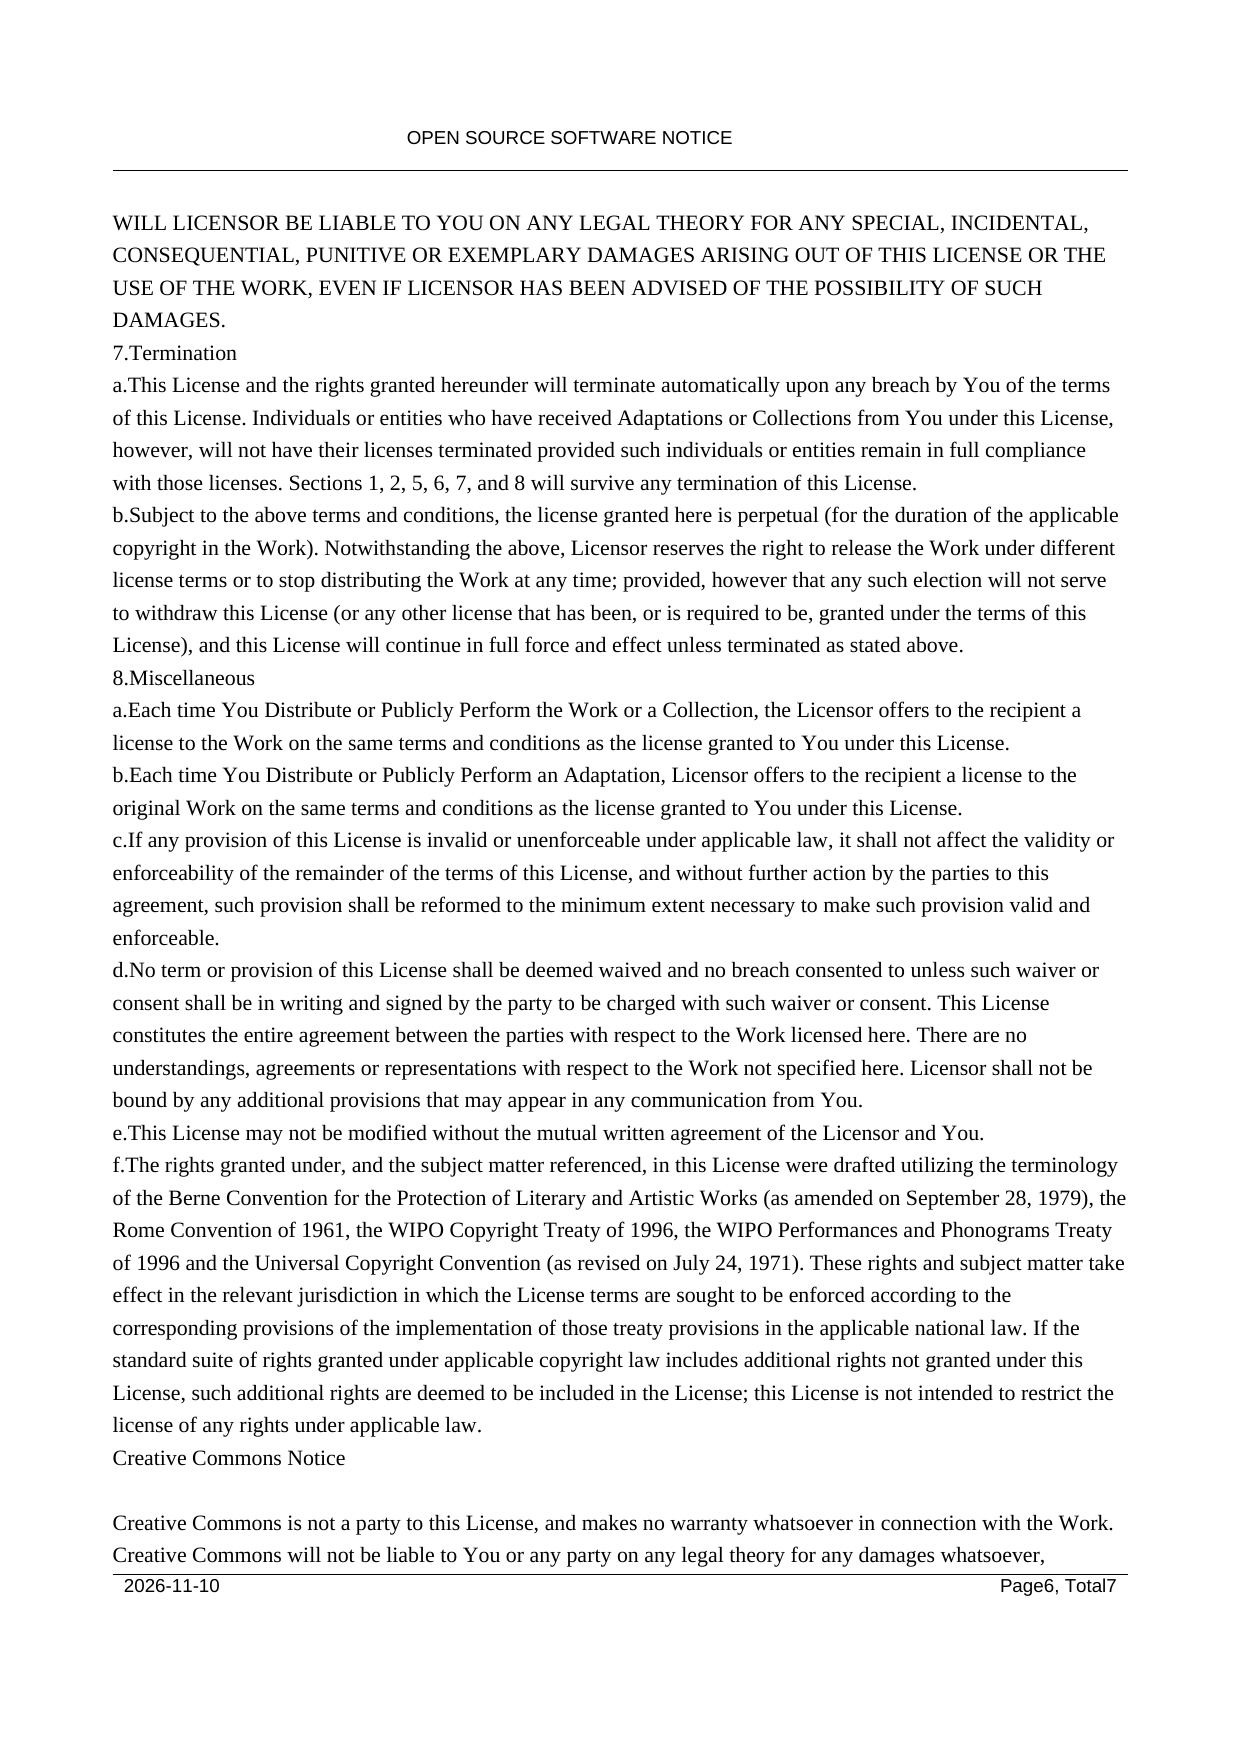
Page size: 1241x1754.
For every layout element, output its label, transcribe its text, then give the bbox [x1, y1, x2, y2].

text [112, 206, 1128, 336]
text f.The rights granted under, and the subject matter referenced, in this License were drafted utilizing the terminology of the Berne Convention for the Protection of Literary and Artistic Works (as amended on September 28, 1979), the Rome Convention of 1961, the WIPO Copyright Treaty of 1996, the WIPO Performances and Phonograms Treaty of 1996 and the Universal Copyright Convention (as revised on July 24, 1971). These rights and subject matter take effect in the relevant jurisdiction in which the License terms are sought to be enforced according to the corresponding provisions of the implementation of those treaty provisions in the applicable national law. If the standard suite of rights granted under applicable copyright law includes additional rights not granted under this License, such additional rights are deemed to be included in the License; this License is not intended to restrict the license of any rights under applicable law. [112, 1149, 1128, 1441]
text a.Each time You Distribute or Publicly Perform the Work or a Collection, the Licensor offers to the recipient a license to the Work on the same terms and conditions as the license granted to You under this License. [112, 694, 1128, 759]
text d.No term or provision of this License shall be deemed waived and no breach consented to unless such waiver or consent shall be in writing and signed by the party to be charged with such waiver or consent. This License constitutes the entire agreement between the parties with respect to the Work licensed here. There are no understandings, agreements or representations with respect to the Work not specified here. Licensor shall not be bound by any additional provisions that may appear in any communication from You. [112, 954, 1128, 1116]
text b.Each time You Distribute or Publicly Perform an Adaptation, Licensor offers to the recipient a license to the original Work on the same terms and conditions as the license granted to You under this License. [112, 759, 1128, 824]
text a.This License and the rights granted hereunder will terminate automatically upon any breach by You of the terms of this License. Individuals or entities who have received Adaptations or Collections from You under this License, however, will not have their licenses terminated provided such individuals or entities remain in full compliance with those licenses. Sections 1, 2, 5, 6, 7, and 8 will survive any termination of this License. [112, 369, 1128, 499]
text 8.Miscellaneous [112, 661, 1128, 694]
text c.If any provision of this License is invalid or unenforceable under applicable law, it shall not affect the validity or enforceability of the remainder of the terms of this License, and without further action by the parties to this agreement, such provision shall be reformed to the minimum extent necessary to make such provision valid and enforceable. [112, 824, 1128, 954]
text b.Subject to the above terms and conditions, the license granted here is perpetual (for the duration of the applicable copyright in the Work). Notwithstanding the above, Licensor reserves the right to release the Work under different license terms or to stop distributing the Work at any time; provided, however that any such election will not serve to withdraw this License (or any other license that has been, or is required to be, granted under the terms of this License), and this License will continue in full force and effect unless terminated as stated above. [112, 499, 1128, 661]
text Creative Commons Notice [112, 1441, 1128, 1474]
text e.This License may not be modified without the mutual written agreement of the Licensor and You. [112, 1116, 1128, 1149]
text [112, 1506, 1128, 1571]
text 7.Termination [112, 336, 1128, 369]
